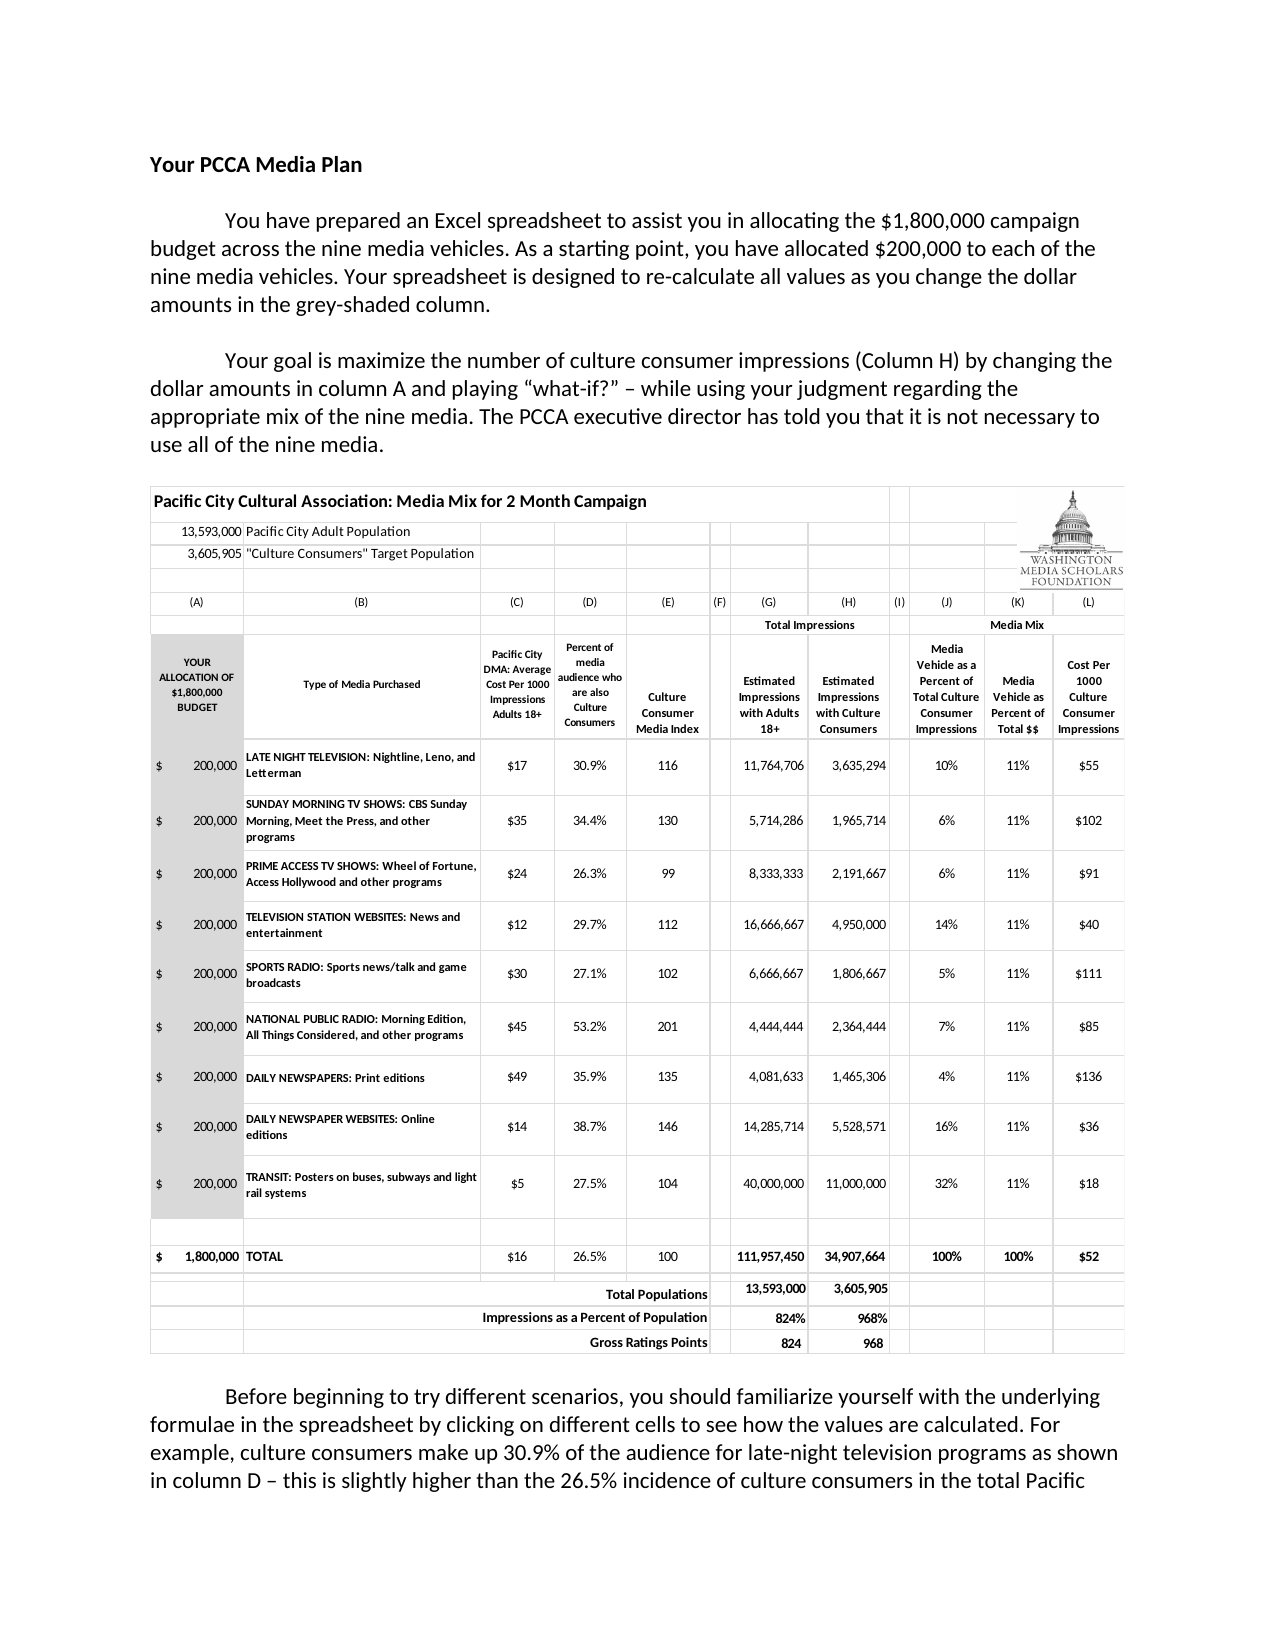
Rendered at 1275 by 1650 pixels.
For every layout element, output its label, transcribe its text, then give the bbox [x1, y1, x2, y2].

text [150, 1382, 1125, 1494]
text Your PCCA Media Plan [150, 150, 1125, 178]
text Your goal is maximize the number of culture consumer impressions (Column H) by changing the dollar amounts in column A and playing “what-if?” – while using your judgment regarding the appropriate mix of the nine media. The PCCA executive director has told you that it is not necessary to use all of the nine media. [150, 346, 1125, 458]
text You have prepared an Excel spreadsheet to assist you in allocating the $1,800,000 campaign budget across the nine media vehicles. As a starting point, you have allocated $200,000 to each of the nine media vehicles. Your spreadsheet is designed to re-calculate all values as you change the dollar amounts in the grey-shaded column. [150, 206, 1125, 318]
